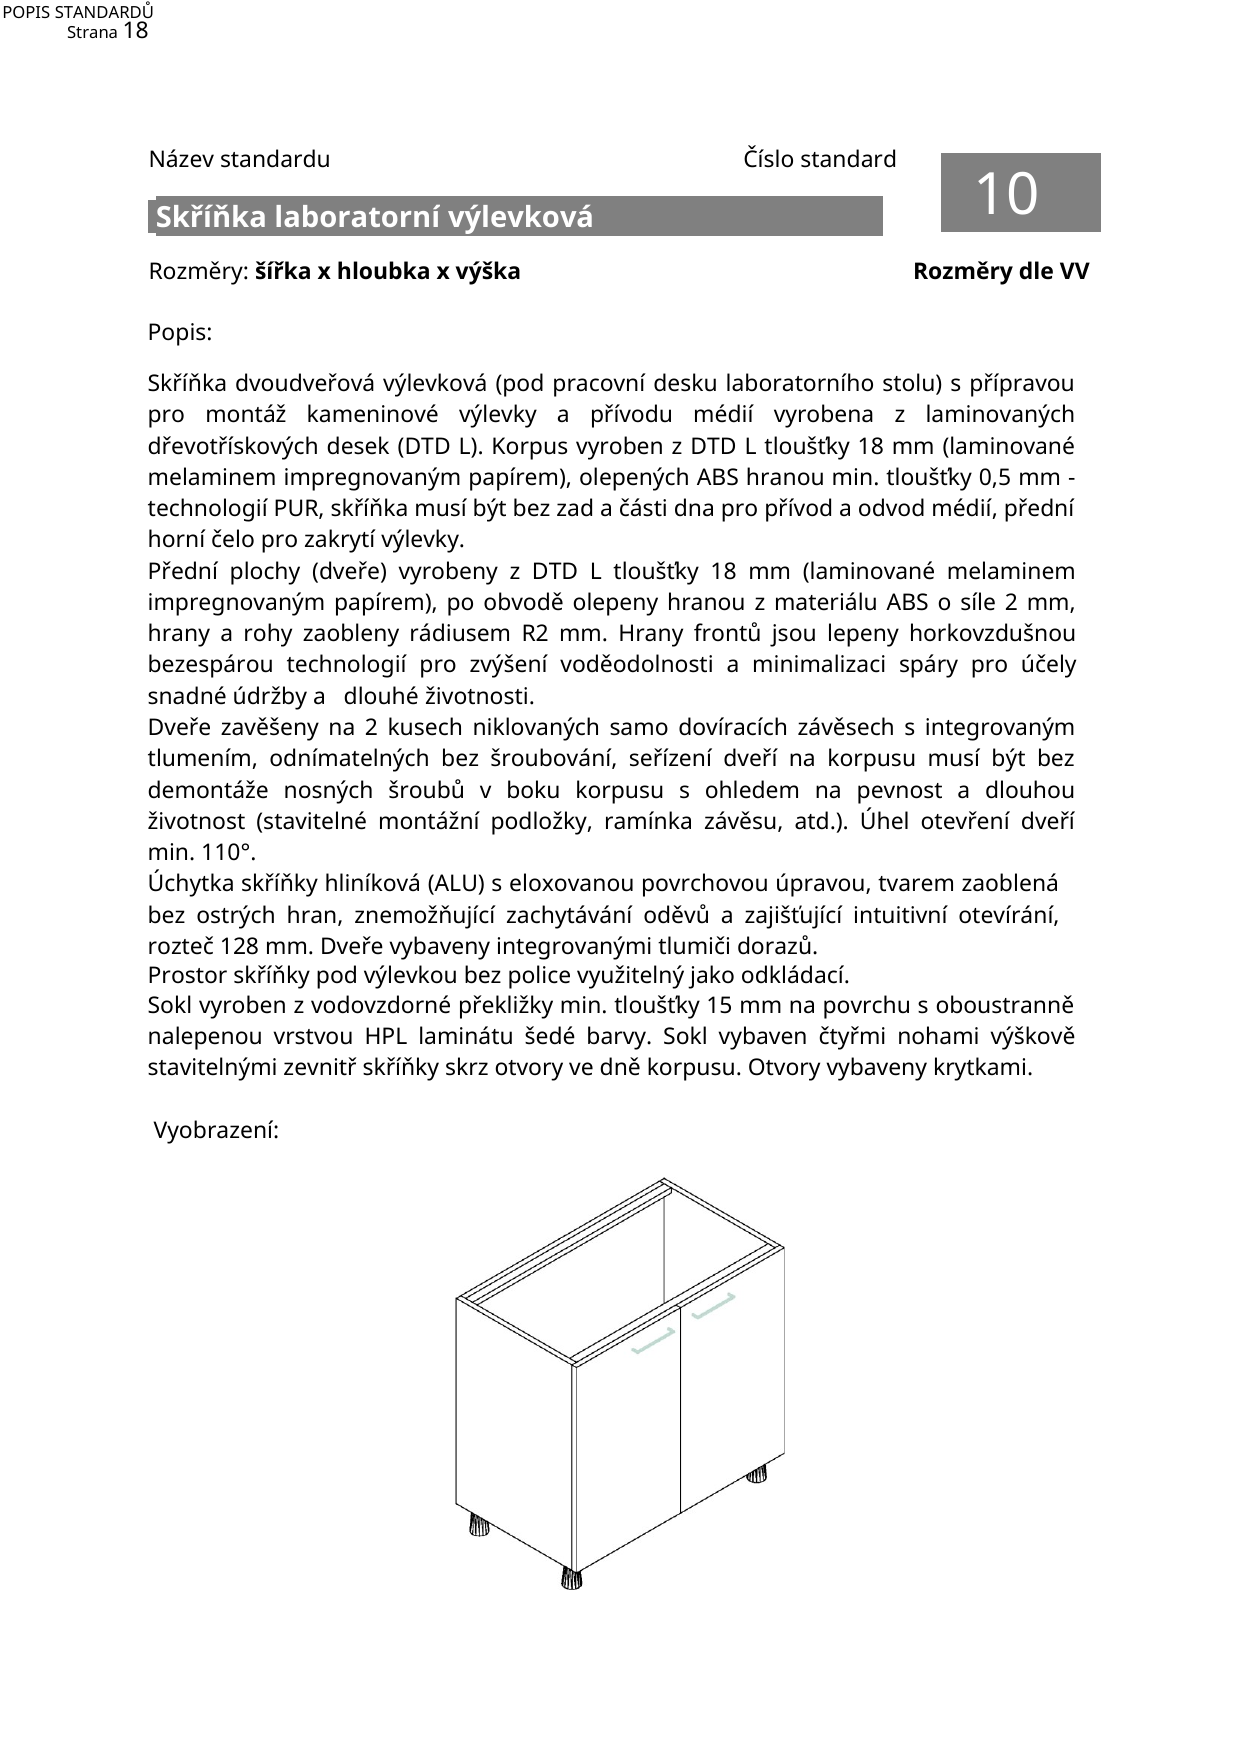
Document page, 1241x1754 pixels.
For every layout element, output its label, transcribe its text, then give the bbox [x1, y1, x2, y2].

text Prostor skříňky pod výlevkou bez police využitelný jako odkládací. [147, 961, 1134, 989]
table_cell Rozměry: šířka x hloubka x výška [128, 247, 899, 287]
text Přední plochy (dveře) vyrobeny z DTD L tloušťky 18 mm (laminované melaminem impregnovaným papírem), po obvodě olepeny hranou z materiálu ABS o síle 2 mm, hrany a rohy zaobleny rádiusem R2 mm. Hrany frontů jsou lepeny horkovzdušnou bezespárou technologií pro zvýšení voděodolnosti a minimalizaci spáry pro účely snadné údržby a dlouhé životnosti. [147, 555, 1077, 711]
table_header 10 [899, 146, 1114, 247]
text Popis: [147, 316, 1134, 347]
picture [455, 1177, 785, 1590]
text Úchytka skříňky hliníková (ALU) s eloxovanou povrchovou úpravou, tvarem zaoblená bez ostrých hran, znemožňující zachytávání oděvů a zajišťující intuitivní otevírání, rozteč 128 mm. Dveře vybaveny integrovanými tlumiči dorazů. [147, 867, 1060, 961]
text Dveře zavěšeny na 2 kusech niklovaných samo dovíracích závěsech s integrovaným tlumením, odnímatelných bez šroubování, seřízení dveří na korpusu musí být bez demontáže nosných šroubů v boku korpusu s ohledem na pevnost a dlouhou životnost (stavitelné montážní podložky, ramínka závěsu, atd.). Úhel otevření dveří min. 110°. [147, 711, 1076, 867]
text Sokl vyroben z vodovzdorné překližky min. tloušťky 15 mm na povrchu s oboustranně nalepenou vrstvou HPL laminátu šedé barvy. Sokl vybaven čtyřmi nohami výškově stavitelnými zevnitř skříňky skrz otvory ve dně korpusu. Otvory vybaveny krytkami. [147, 989, 1076, 1082]
table_cell Skříňka laboratorní výlevková [128, 185, 899, 247]
table_cell Rozměry dle VV [899, 247, 1114, 287]
text Skříňka dvoudveřová výlevková (pod pracovní desku laboratorního stolu) s přípravou pro montáž kameninové výlevky a přívodu médií vyrobena z laminovaných dřevotřískových desek (DTD L). Korpus vyroben z DTD L tloušťky 18 mm (laminované melaminem impregnovaným papírem), olepených ABS hranou min. tloušťky 0,5 mm - technologií PUR, skříňka musí být bez zad a části dna pro přívod a odvod médií, přední horní čelo pro zakrytí výlevky. [147, 367, 1076, 554]
text Vyobrazení: [147, 1114, 510, 1145]
table_header Název standardu Číslo standard [128, 146, 899, 185]
